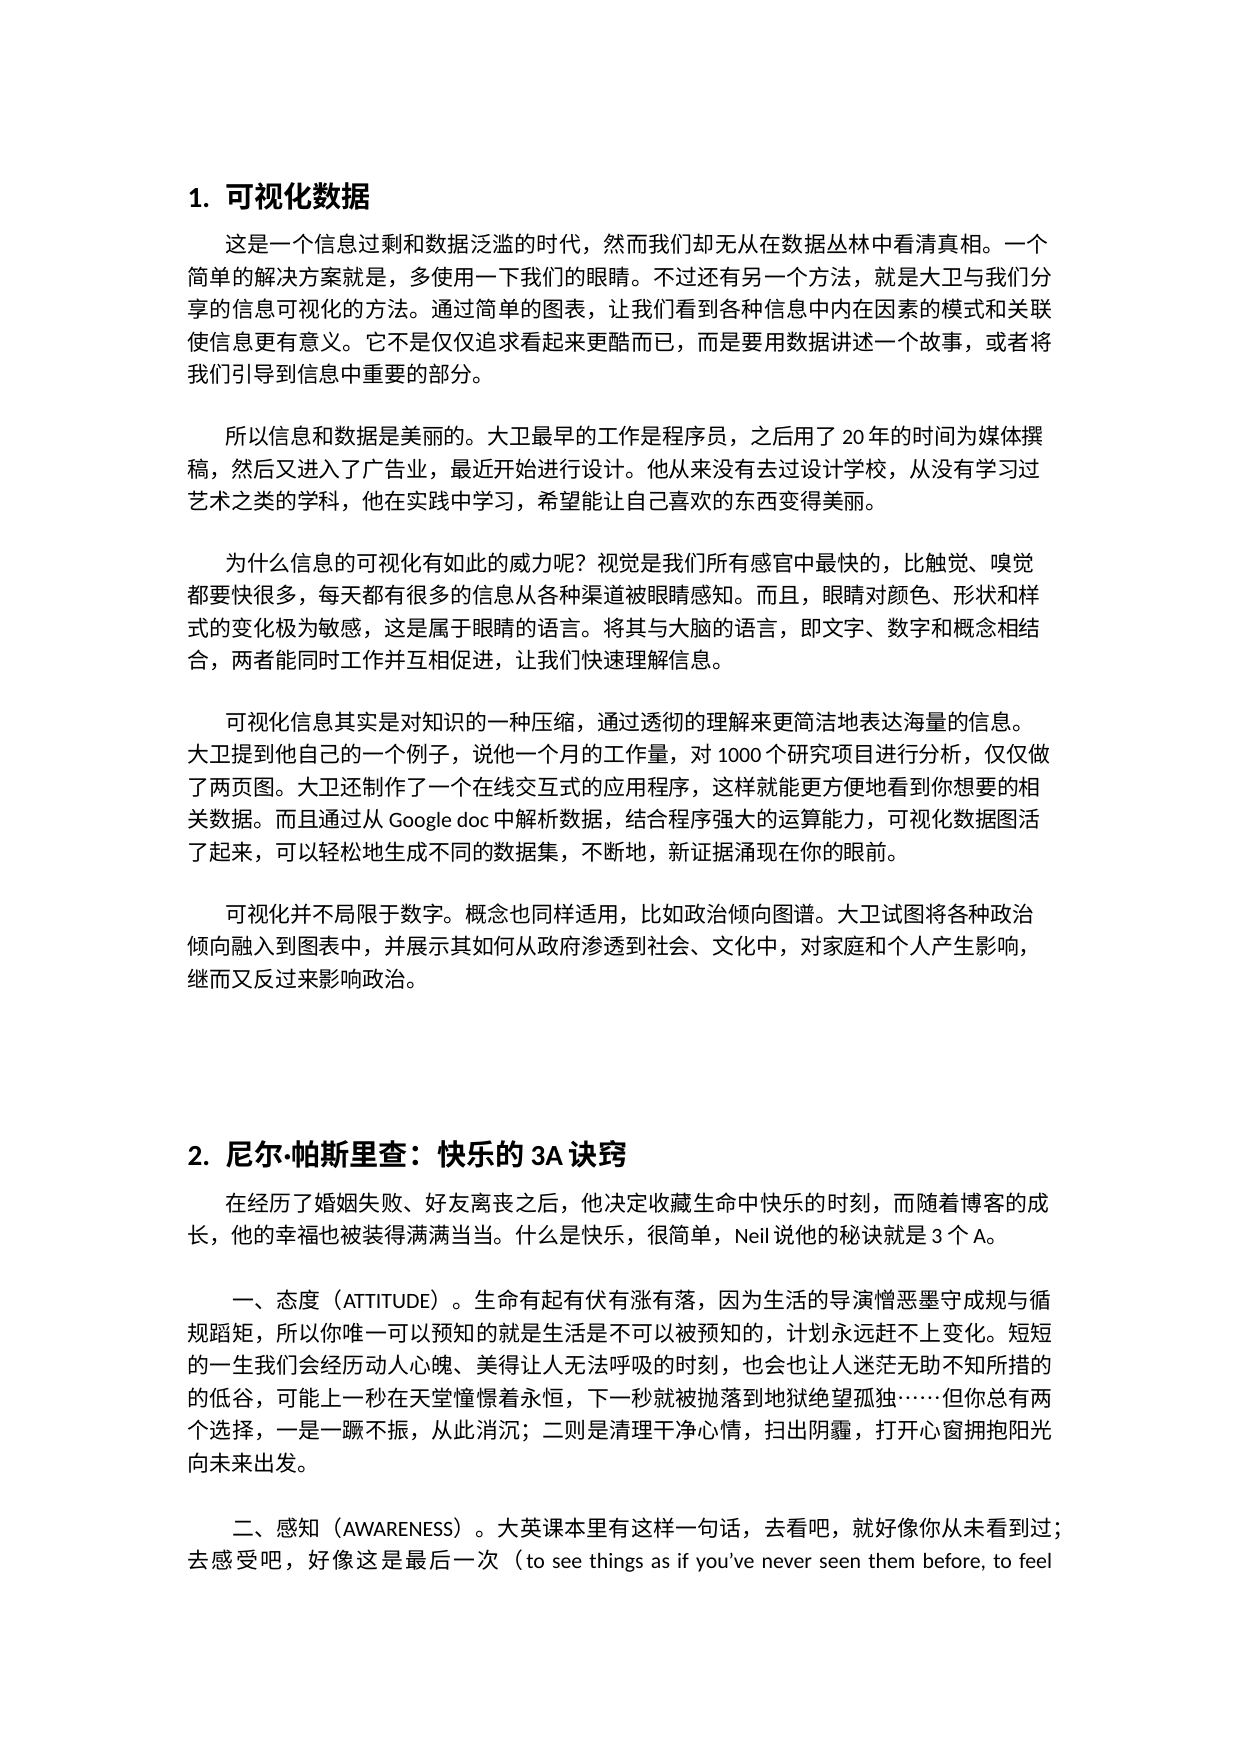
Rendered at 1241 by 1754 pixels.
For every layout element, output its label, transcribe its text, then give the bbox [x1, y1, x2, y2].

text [187, 1185, 1053, 1575]
text 为什么信息的可视化有如此的威力呢？视觉是我们所有感官中最快的，比触觉、嗅觉都要快很多，每天都有很多的信息从各种渠道被眼睛感知。而且，眼睛对颜色、形状和样式的变化极为敏感，这是属于眼睛的语言。将其与大脑的语言，即文字、数字和概念相结合，两者能同时工作并互相促进，让我们快速理解信息。 [187, 545, 1053, 675]
list 尼尔·帕斯里查：快乐的3A诀窍 [187, 1120, 1053, 1185]
text 这是一个信息过剩和数据泛滥的时代，然而我们却无从在数据丛林中看清真相。一个简单的解决方案就是，多使用一下我们的眼睛。不过还有另一个方法，就是大卫与我们分享的信息可视化的方法。通过简单的图表，让我们看到各种信息中内在因素的模式和关联，使信息更有意义。它不是仅仅追求看起来更酷而已，而是要用数据讲述一个故事，或者将我们引导到信息中重要的部分。 [187, 227, 1053, 389]
text 可视化并不局限于数字。概念也同样适用，比如政治倾向图谱。大卫试图将各种政治倾向融入到图表中，并展示其如何从政府渗透到社会、文化中，对家庭和个人产生影响，继而又反过来影响政治。 [187, 896, 1053, 994]
text 可视化信息其实是对知识的一种压缩，通过透彻的理解来更简洁地表达海量的信息。大卫提到他自己的一个例子，说他一个月的工作量，对1000个研究项目进行分析，仅仅做了两页图。大卫还制作了一个在线交互式的应用程序，这样就能更方便地看到你想要的相关数据。而且通过从Google doc中解析数据，结合程序强大的运算能力，可视化数据图活了起来，可以轻松地生成不同的数据集，不断地，新证据涌现在你的眼前。 [187, 704, 1053, 867]
text 所以信息和数据是美丽的。大卫最早的工作是程序员，之后用了20年的时间为媒体撰稿，然后又进入了广告业，最近开始进行设计。他从来没有去过设计学校，从没有学习过艺术之类的学科，他在实践中学习，希望能让自己喜欢的东西变得美丽。 [187, 419, 1053, 516]
list 可视化数据 [187, 162, 1053, 227]
